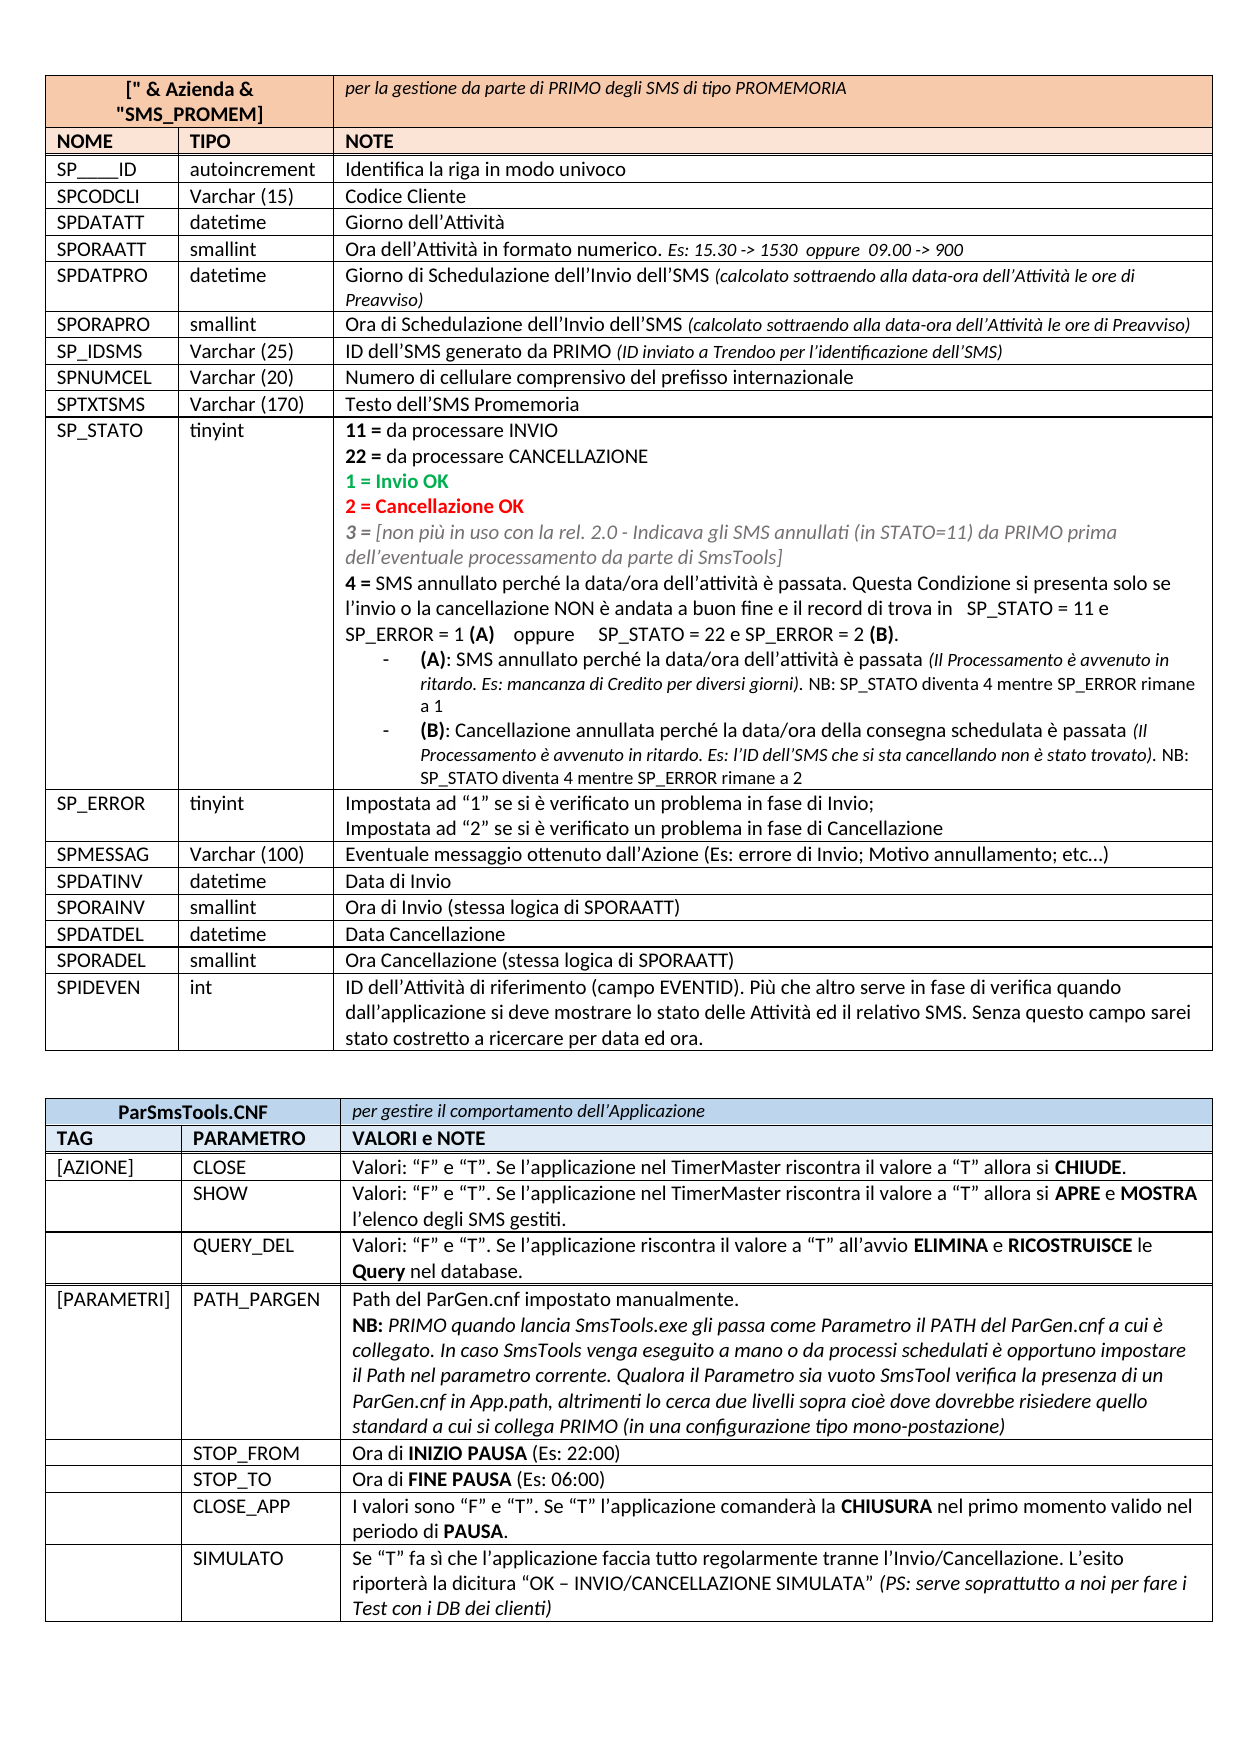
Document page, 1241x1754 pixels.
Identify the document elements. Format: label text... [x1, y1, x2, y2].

table_cell Valori: “F” e “T”. Se l’applicazione nel TimerMaster riscontra il valore a “T” allora si CHIUDE. [341, 1154, 1212, 1179]
table_cell Varchar (100) [179, 842, 333, 867]
table_cell Data di Invio [334, 868, 1212, 893]
table_cell STOP_TO [182, 1466, 340, 1492]
table_cell SPDATDEL [46, 921, 178, 946]
table_cell datetime [179, 921, 333, 946]
table_cell SPTXTSMS [46, 391, 178, 416]
table_cell Ora di INIZIO PAUSA (Es: 22:00) [341, 1440, 1212, 1465]
table_cell int [179, 974, 333, 1050]
table_cell Ora Cancellazione (stessa logica di SPORAATT) [334, 948, 1212, 973]
table_cell SHOW [182, 1181, 340, 1231]
table_cell [PARAMETRI] [46, 1286, 181, 1439]
table_cell SPDATATT [46, 209, 178, 235]
table_cell tinyint [179, 790, 333, 841]
table_cell NOTE [334, 128, 1212, 153]
table_cell Ora dell’Attività in formato numerico. Es: 15.30 -> 1530 oppure 09.00 -> 900 [334, 236, 1212, 261]
table_cell ID dell’SMS generato da PRIMO (ID inviato a Trendoo per l’identificazione dell’SMS) [334, 338, 1212, 363]
table_cell Data Cancellazione [334, 921, 1212, 946]
table_cell STOP_FROM [182, 1440, 340, 1465]
table_cell QUERY_DEL [182, 1233, 340, 1283]
table_cell Varchar (25) [179, 338, 333, 363]
table_cell [AZIONE] [46, 1154, 181, 1179]
table_cell SP____ID [46, 156, 178, 182]
table_cell Ora di FINE PAUSA (Es: 06:00) [341, 1466, 1212, 1492]
table_cell Valori: “F” e “T”. Se l’applicazione nel TimerMaster riscontra il valore a “T” allora si APRE e MOSTRA l’elenco degli SMS gestiti. [341, 1181, 1212, 1231]
table_cell SPNUMCEL [46, 365, 178, 390]
table_cell CLOSE_APP [182, 1493, 340, 1544]
table_cell NOME [46, 128, 178, 153]
table_cell [46, 1181, 181, 1231]
table_header per gestire il comportamento dell’Applicazione [341, 1099, 1212, 1124]
table_cell Impostata ad “1” se si è verificato un problema in fase di Invio; Impostata ad “2” se si è verificato un problema in fase di Cancellazione [334, 790, 1212, 841]
table_cell CLOSE [182, 1154, 340, 1179]
table_cell Valori: “F” e “T”. Se l’applicazione riscontra il valore a “T” all’avvio ELIMINA e RICOSTRUISCE le Query nel database. [341, 1233, 1212, 1283]
table_cell SPORADEL [46, 948, 178, 973]
table_cell datetime [179, 262, 333, 311]
table_cell Codice Cliente [334, 183, 1212, 208]
table_cell datetime [179, 868, 333, 893]
table_cell SPMESSAG [46, 842, 178, 867]
table_cell I valori sono “F” e “T”. Se “T” l’applicazione comanderà la CHIUSURA nel primo momento valido nel periodo di PAUSA. [341, 1493, 1212, 1544]
table_cell Varchar (170) [179, 391, 333, 416]
table_cell Giorno dell’Attività [334, 209, 1212, 235]
table_cell smallint [179, 948, 333, 973]
table_cell tinyint [179, 418, 333, 789]
table_cell autoincrement [179, 156, 333, 182]
table_cell SP_IDSMS [46, 338, 178, 363]
table_cell smallint [179, 312, 333, 337]
table_cell TAG [46, 1126, 181, 1151]
table_cell 11 = da processare INVIO 22 = da processare CANCELLAZIONE 1 = Invio OK 2 = Cancellazione OK 3 = [non più in uso con la rel. 2.0 - Indicava gli SMS annullati (in STATO=11) da PRIMO prima dell’eventuale processamento da parte di SmsTools] 4 = SMS annullato perché la data/ora dell’attività è passata. Questa Condizione si presenta solo se l’invio o la cancellazione NON è andata a buon fine e il record di trova in SP_STATO = 11 e SP_ERROR = 1 (A) oppure SP_STATO = 22 e SP_ERROR = 2 (B). (A): SMS annullato perché la data/ora dell’attività è passata (Il Processamento è avvenuto in ritardo. Es: mancanza di Credito per diversi giorni). NB: SP_STATO diventa 4 mentre SP_ERROR rimane a 1 (B): Cancellazione annullata perché la data/ora della consegna schedulata è passata (Il Processamento è avvenuto in ritardo. Es: l’ID dell’SMS che si sta cancellando non è stato trovato). NB: SP_STATO diventa 4 mentre SP_ERROR rimane a 2 [334, 418, 1212, 789]
table_cell smallint [179, 895, 333, 920]
table_cell SPORAPRO [46, 312, 178, 337]
table_cell [46, 1466, 181, 1492]
table_cell Se “T” fa sì che l’applicazione faccia tutto regolarmente tranne l’Invio/Cancellazione. L’esito riporterà la dicitura “OK – INVIO/CANCELLAZIONE SIMULATA” (PS: serve soprattutto a noi per fare i Test con i DB dei clienti) [341, 1545, 1212, 1621]
table_cell SP_STATO [46, 418, 178, 789]
table_header [" & Azienda & "SMS_PROMEM] [46, 76, 333, 127]
table_cell SPORAINV [46, 895, 178, 920]
table_cell Numero di cellulare comprensivo del prefisso internazionale [334, 365, 1212, 390]
table_cell SIMULATO [182, 1545, 340, 1621]
table_cell Varchar (15) [179, 183, 333, 208]
table_cell SP_ERROR [46, 790, 178, 841]
table_cell [46, 1233, 181, 1283]
table_header ParSmsTools.CNF [46, 1099, 340, 1124]
table_cell TIPO [179, 128, 333, 153]
table_cell SPDATPRO [46, 262, 178, 311]
table_cell [46, 1440, 181, 1465]
table_cell SPORAATT [46, 236, 178, 261]
table_cell PARAMETRO [182, 1126, 340, 1151]
table_cell SPDATINV [46, 868, 178, 893]
table_cell SPCODCLI [46, 183, 178, 208]
table_cell [46, 1545, 181, 1621]
table_cell ID dell’Attività di riferimento (campo EVENTID). Più che altro serve in fase di verifica quando dall’applicazione si deve mostrare lo stato delle Attività ed il relativo SMS. Senza questo campo sarei stato costretto a ricercare per data ed ora. [334, 974, 1212, 1050]
table_cell SPIDEVEN [46, 974, 178, 1050]
table_cell smallint [179, 236, 333, 261]
table_cell Identifica la riga in modo univoco [334, 156, 1212, 182]
table_cell Eventuale messaggio ottenuto dall’Azione (Es: errore di Invio; Motivo annullamento; etc…) [334, 842, 1212, 867]
table_cell [46, 1493, 181, 1544]
table_cell Varchar (20) [179, 365, 333, 390]
table_cell Path del ParGen.cnf impostato manualmente. NB: PRIMO quando lancia SmsTools.exe gli passa come Parametro il PATH del ParGen.cnf a cui è collegato. In caso SmsTools venga eseguito a mano o da processi schedulati è opportuno impostare il Path nel parametro corrente. Qualora il Parametro sia vuoto SmsTool verifica la presenza di un ParGen.cnf in App.path, altrimenti lo cerca due livelli sopra cioè dove dovrebbe risiedere quello standard a cui si collega PRIMO (in una configurazione tipo mono-postazione) [341, 1286, 1212, 1439]
table_cell PATH_PARGEN [182, 1286, 340, 1439]
table_cell Ora di Schedulazione dell’Invio dell’SMS (calcolato sottraendo alla data-ora dell’Attività le ore di Preavviso) [334, 312, 1212, 337]
table_cell VALORI e NOTE [341, 1126, 1212, 1151]
table_cell Testo dell’SMS Promemoria [334, 391, 1212, 416]
table_header per la gestione da parte di PRIMO degli SMS di tipo PROMEMORIA [334, 76, 1212, 127]
table_cell datetime [179, 209, 333, 235]
table_cell Giorno di Schedulazione dell’Invio dell’SMS (calcolato sottraendo alla data-ora dell’Attività le ore di Preavviso) [334, 262, 1212, 311]
table_cell Ora di Invio (stessa logica di SPORAATT) [334, 895, 1212, 920]
